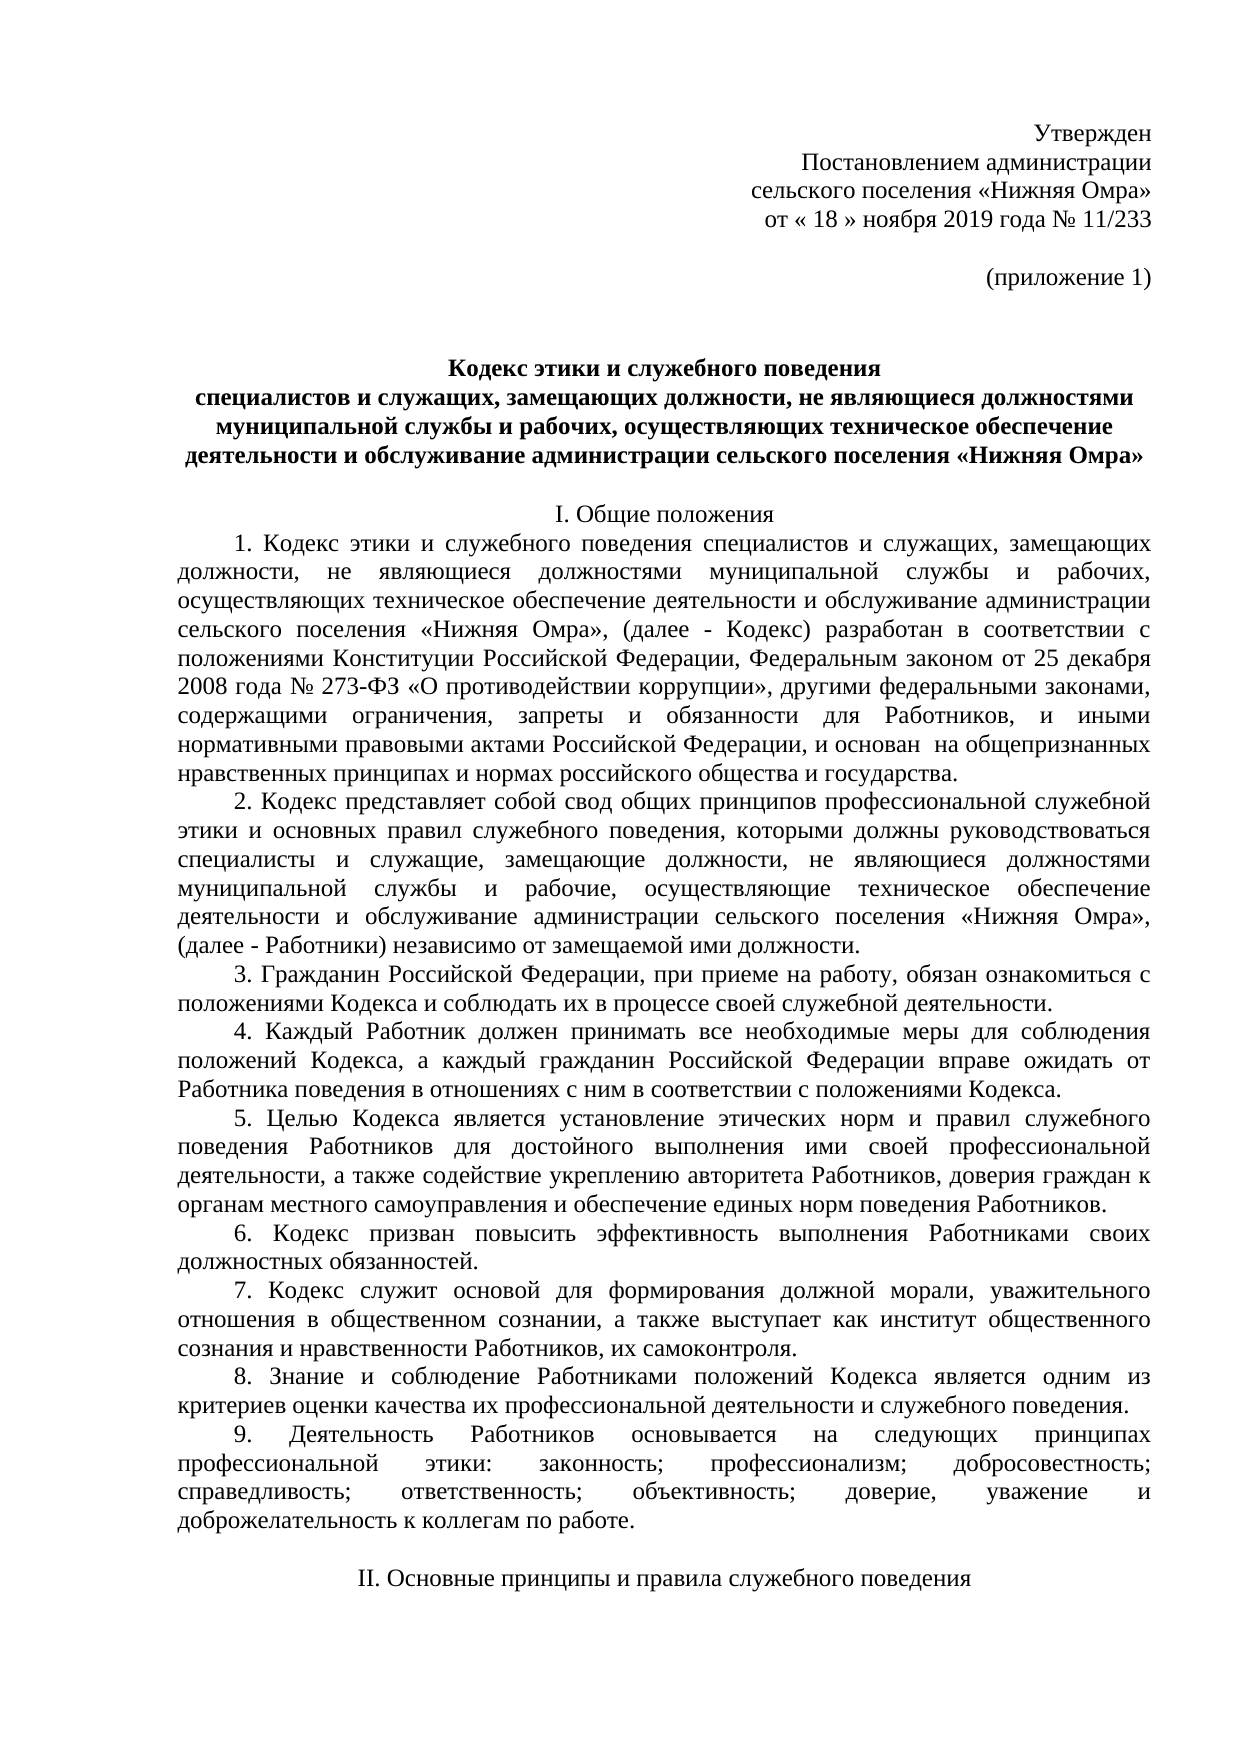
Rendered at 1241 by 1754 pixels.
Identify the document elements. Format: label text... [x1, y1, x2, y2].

text 6. Кодекс призван повысить эффективность выполнения Работниками своих должностных обязанностей. [177, 1218, 1152, 1275]
text от « 18 » ноября 2019 года № 11/233 [177, 204, 1152, 233]
text (приложение 1) [177, 262, 1152, 291]
text 8. Знание и соблюдение Работниками положений Кодекса является одним из критериев оценки качества их профессиональной деятельности и служебного поведения. [177, 1361, 1152, 1419]
text II. Основные принципы и правила служебного поведения [177, 1563, 1152, 1591]
text 9. Деятельность Работников основывается на следующих принципах профессиональной этики: законность; профессионализм; добросовестность; справедливость; ответственность; объективность; доверие, уважение и доброжелательность к коллегам по работе. [177, 1419, 1152, 1534]
text 7. Кодекс служит основой для формирования должной морали, уважительного отношения в общественном сознании, а также выступает как институт общественного сознания и нравственности Работников, их самоконтроля. [177, 1275, 1152, 1361]
text 3. Гражданин Российской Федерации, при приеме на работу, обязан ознакомиться с положениями Кодекса и соблюдать их в процессе своей служебной деятельности. [177, 959, 1152, 1016]
text 5. Целью Кодекса является установление этических норм и правил служебного поведения Работников для достойного выполнения ими своей профессиональной деятельности, а также содействие укреплению авторитета Работников, доверия граждан к органам местного самоуправления и обеспечение единых норм поведения Работников. [177, 1103, 1152, 1218]
text 1. Кодекс этики и служебного поведения специалистов и служащих, замещающих должности, не являющиеся должностями муниципальной службы и рабочих, осуществляющих техническое обеспечение деятельности и обслуживание администрации сельского поселения «Нижняя Омра», (далее - Кодекс) разработан в соответствии с положениями Конституции Российской Федерации, Федеральным законом от 25 декабря 2008 года № 273-ФЗ «О противодействии коррупции», другими федеральными законами, содержащими ограничения, запреты и обязанности для Работников, и иными нормативными правовыми актами Российской Федерации, и основан на общепризнанных нравственных принципах и нормах российского общества и государства. [177, 528, 1152, 786]
text специалистов и служащих, замещающих должности, не являющиеся должностями муниципальной службы и рабочих, осуществляющих техническое обеспечение деятельности и обслуживание администрации сельского поселения «Нижняя Омра» [177, 382, 1152, 468]
text Постановлением администрации [177, 147, 1152, 176]
text Утвержден [177, 118, 1152, 147]
title Кодекс этики и служебного поведения [177, 319, 1152, 382]
text 2. Кодекс представляет собой свод общих принципов профессиональной служебной этики и основных правил служебного поведения, которыми должны руководствоваться специалисты и служащие, замещающие должности, не являющиеся должностями муниципальной службы и рабочие, осуществляющие техническое обеспечение деятельности и обслуживание администрации сельского поселения «Нижняя Омра», (далее - Работники) независимо от замещаемой ими должности. [177, 786, 1152, 959]
text 4. Каждый Работник должен принимать все необходимые меры для соблюдения положений Кодекса, а каждый гражданин Российской Федерации вправе ожидать от Работника поведения в отношениях с ним в соответствии с положениями Кодекса. [177, 1016, 1152, 1103]
text I. Общие положения [177, 499, 1152, 528]
text сельского поселения «Нижняя Омра» [177, 176, 1152, 204]
